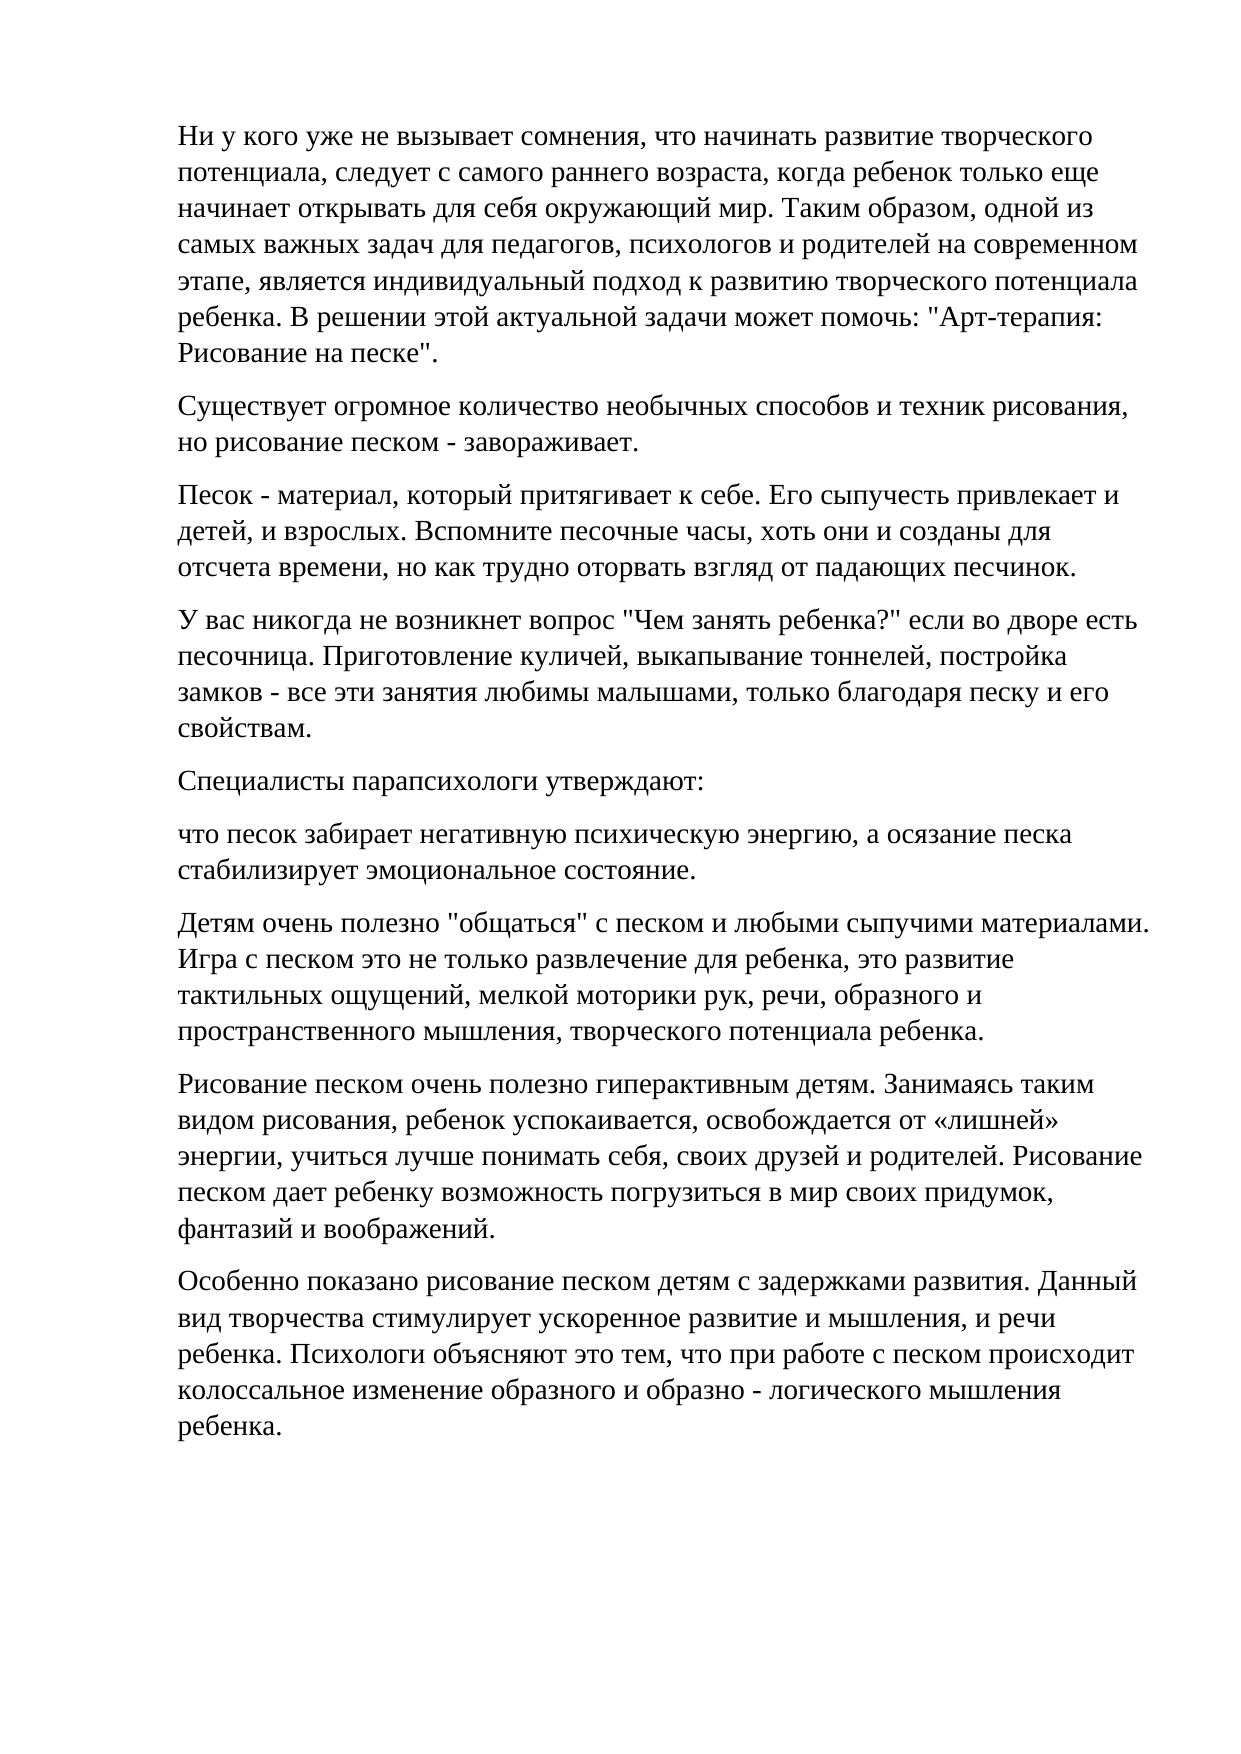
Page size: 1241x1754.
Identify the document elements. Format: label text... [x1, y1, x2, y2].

text что песок забирает негативную психическую энергию, а осязание песка стабилизирует эмоциональное состояние. [177, 816, 1152, 886]
text Существует огромное количество необычных способов и техник рисования, но рисование песком - завораживает. [177, 388, 1152, 457]
text Особенно показано рисование песком детям с задержками развития. Данный вид творчества стимулирует ускоренное развитие и мышления, и речи ребенка. Психологи объясняют это тем, что при работе с песком происходит колоссальное изменение образного и образно - логического мышления ребенка. [177, 1263, 1152, 1442]
text Детям очень полезно "общаться" с песком и любыми сыпучими материалами. Игра с песком это не только развлечение для ребенка, это развитие тактильных ощущений, мелкой моторики рук, речи, образного и пространственного мышления, творческого потенциала ребенка. [177, 905, 1152, 1047]
text Ни у кого уже не вызывает сомнения, что начинать развитие творческого потенциала, следует с самого раннего возраста, когда ребенок только еще начинает открывать для себя окружающий мир. Таким образом, одной из самых важных задач для педагогов, психологов и родителей на современном этапе, является индивидуальный подход к развитию творческого потенциала ребенка. В решении этой актуальной задачи может помочь: "Арт-терапия: Рисование на песке". [177, 118, 1152, 368]
text Специалисты парапсихологи утверждают: [177, 763, 1152, 797]
text Рисование песком очень полезно гиперактивным детям. Занимаясь таким видом рисования, ребенок успокаивается, освобождается от «лишней» энергии, учиться лучше понимать себя, своих друзей и родителей. Рисование песком дает ребенку возможность погрузиться в мир своих придумок, фантазий и воображений. [177, 1066, 1152, 1244]
text У вас никогда не возникнет вопрос "Чем занять ребенка?" если во дворе есть песочница. Приготовление куличей, выкапывание тоннелей, постройка замков - все эти занятия любимы малышами, только благодаря песку и его свойствам. [177, 602, 1152, 744]
text Песок - материал, который притягивает к себе. Его сыпучесть привлекает и детей, и взрослых. Вспомните песочные часы, хоть они и созданы для отсчета времени, но как трудно оторвать взгляд от падающих песчинок. [177, 477, 1152, 583]
